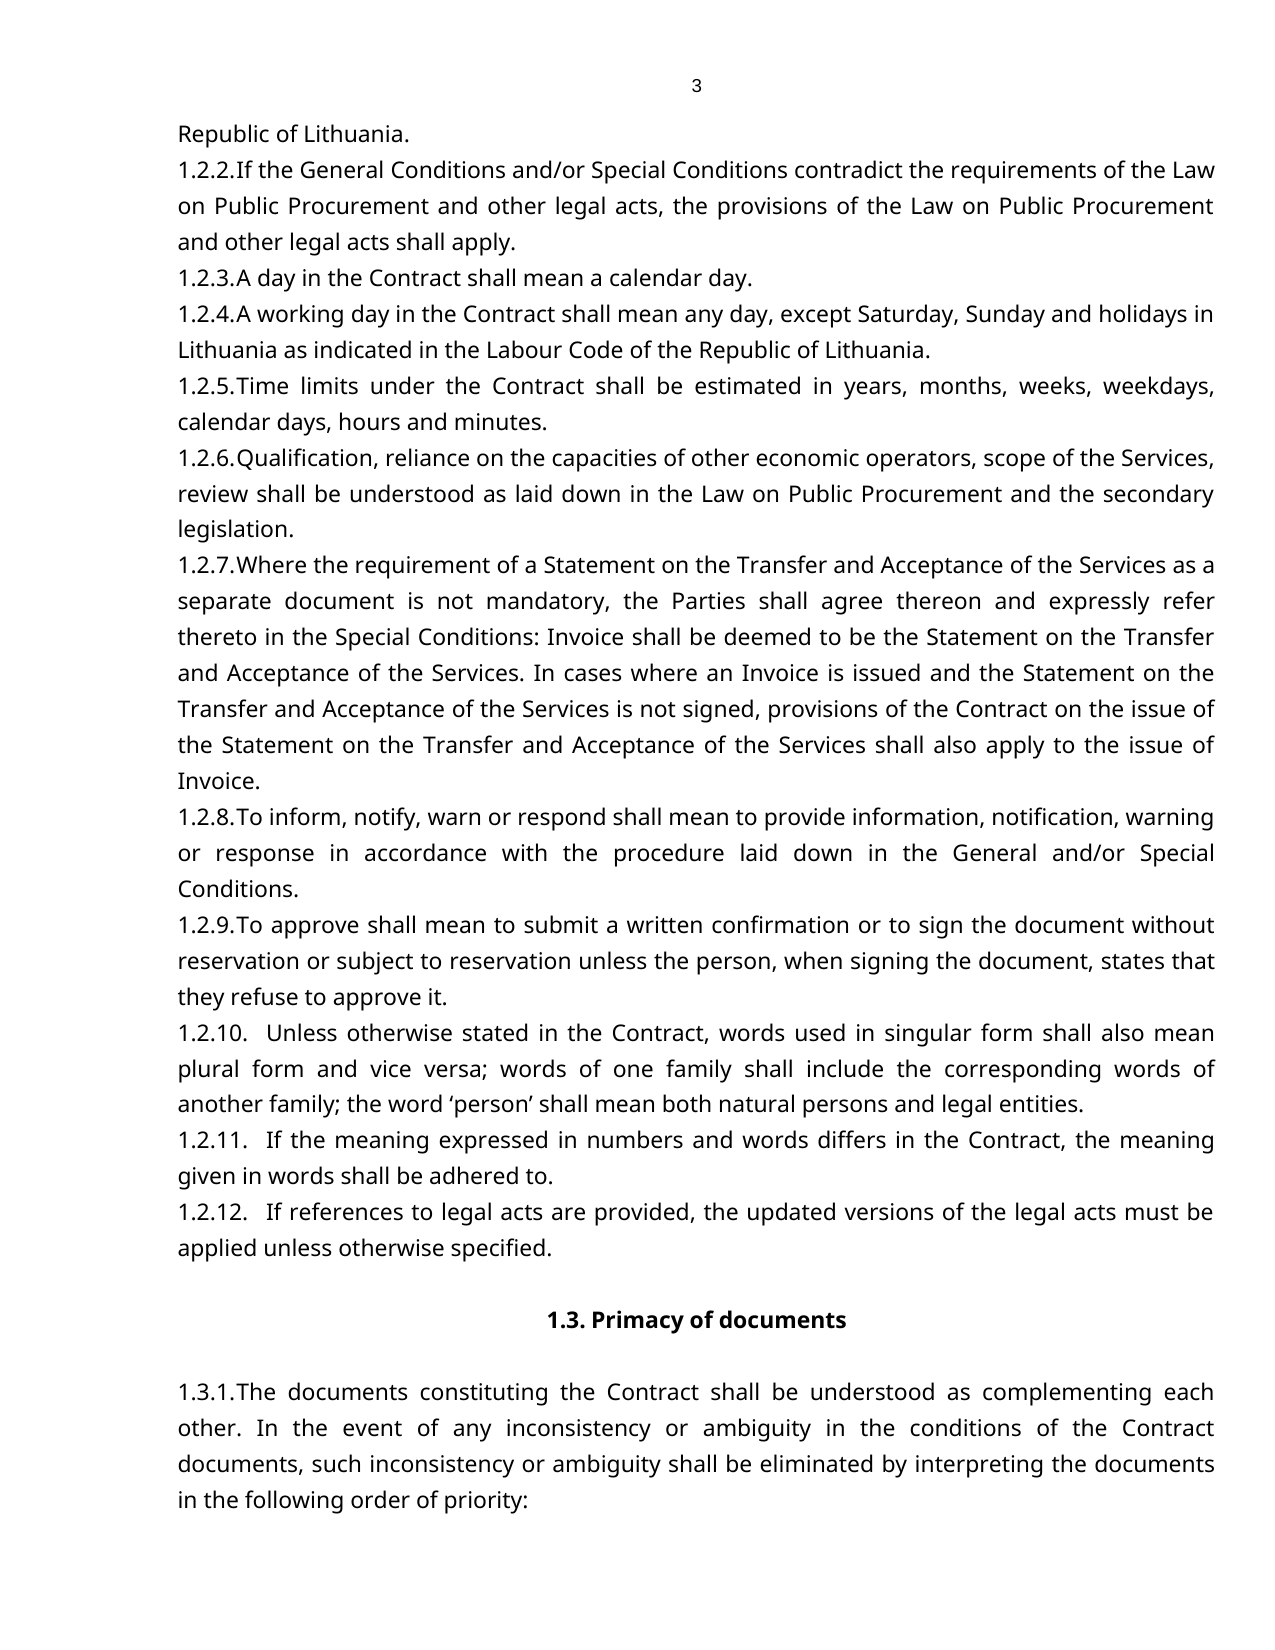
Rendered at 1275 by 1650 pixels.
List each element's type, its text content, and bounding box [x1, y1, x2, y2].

text 1.2.5. Time limits under the Contract shall be estimated in years, months, weeks, weekdays, calendar days, hours and minutes. [177, 370, 1216, 437]
text 1.2.8. To inform, notify, warn or respond shall mean to provide information, notification, warning or response in accordance with the procedure laid down in the General and/or Special Conditions. [177, 801, 1216, 904]
text 1.2.11. If the meaning expressed in numbers and words differs in the Contract, the meaning given in words shall be adhered to. [177, 1124, 1216, 1192]
text 1.2.12. If references to legal acts are provided, the updated versions of the legal acts must be applied unless otherwise specified. [177, 1196, 1216, 1263]
text 1.2.10. Unless otherwise stated in the Contract, words used in singular form shall also mean plural form and vice versa; words of one family shall include the corresponding words of another family; the word ‘person’ shall mean both natural persons and legal entities. [177, 1084, 1216, 1120]
text 1.2.9. To approve shall mean to submit a written confirmation or to sign the document without reservation or subject to reservation unless the person, when signing the document, states that they refuse to approve it. [177, 909, 1216, 1012]
text 1.2.10. Unless otherwise stated in the Contract, words used in singular form shall also mean plural form and vice versa; words of one family shall include the corresponding words of another family; the word ‘person’ shall mean both natural persons and legal entities. [177, 1017, 1216, 1053]
text 1.3. Primacy of documents [177, 1304, 1216, 1335]
text 1.2.3. A day in the Contract shall mean a calendar day. [177, 262, 1216, 293]
text 1.2.6. Qualification, reliance on the capacities of other economic operators, scope of the Services, review shall be understood as laid down in the Law on Public Procurement and the secondary legislation. [177, 442, 1216, 545]
text 1.3.1. The documents constituting the Contract shall be understood as complementing each other. In the event of any inconsistency or ambiguity in the conditions of the Contract documents, such inconsistency or ambiguity shall be eliminated by interpreting the documents in the following order of priority: [177, 1376, 1216, 1515]
text 1.2.7. Where the requirement of a Statement on the Transfer and Acceptance of the Services as a separate document is not mandatory, the Parties shall agree thereon and expressly refer thereto in the Special Conditions: Invoice shall be deemed to be the Statement on the Transfer and Acceptance of the Services. In cases where an Invoice is issued and the Statement on the Transfer and Acceptance of the Services is not signed, provisions of the Contract on the issue of the Statement on the Transfer and Acceptance of the Services shall also apply to the issue of Invoice. [177, 549, 1216, 796]
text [177, 118, 1216, 149]
text 1.2.2. If the General Conditions and/or Special Conditions contradict the requirements of the Law on Public Procurement and other legal acts, the provisions of the Law on Public Procurement and other legal acts shall apply. [177, 154, 1216, 257]
text 1.2.4. A working day in the Contract shall mean any day, except Saturday, Sunday and holidays in Lithuania as indicated in the Labour Code of the Republic of Lithuania. [177, 298, 1216, 365]
